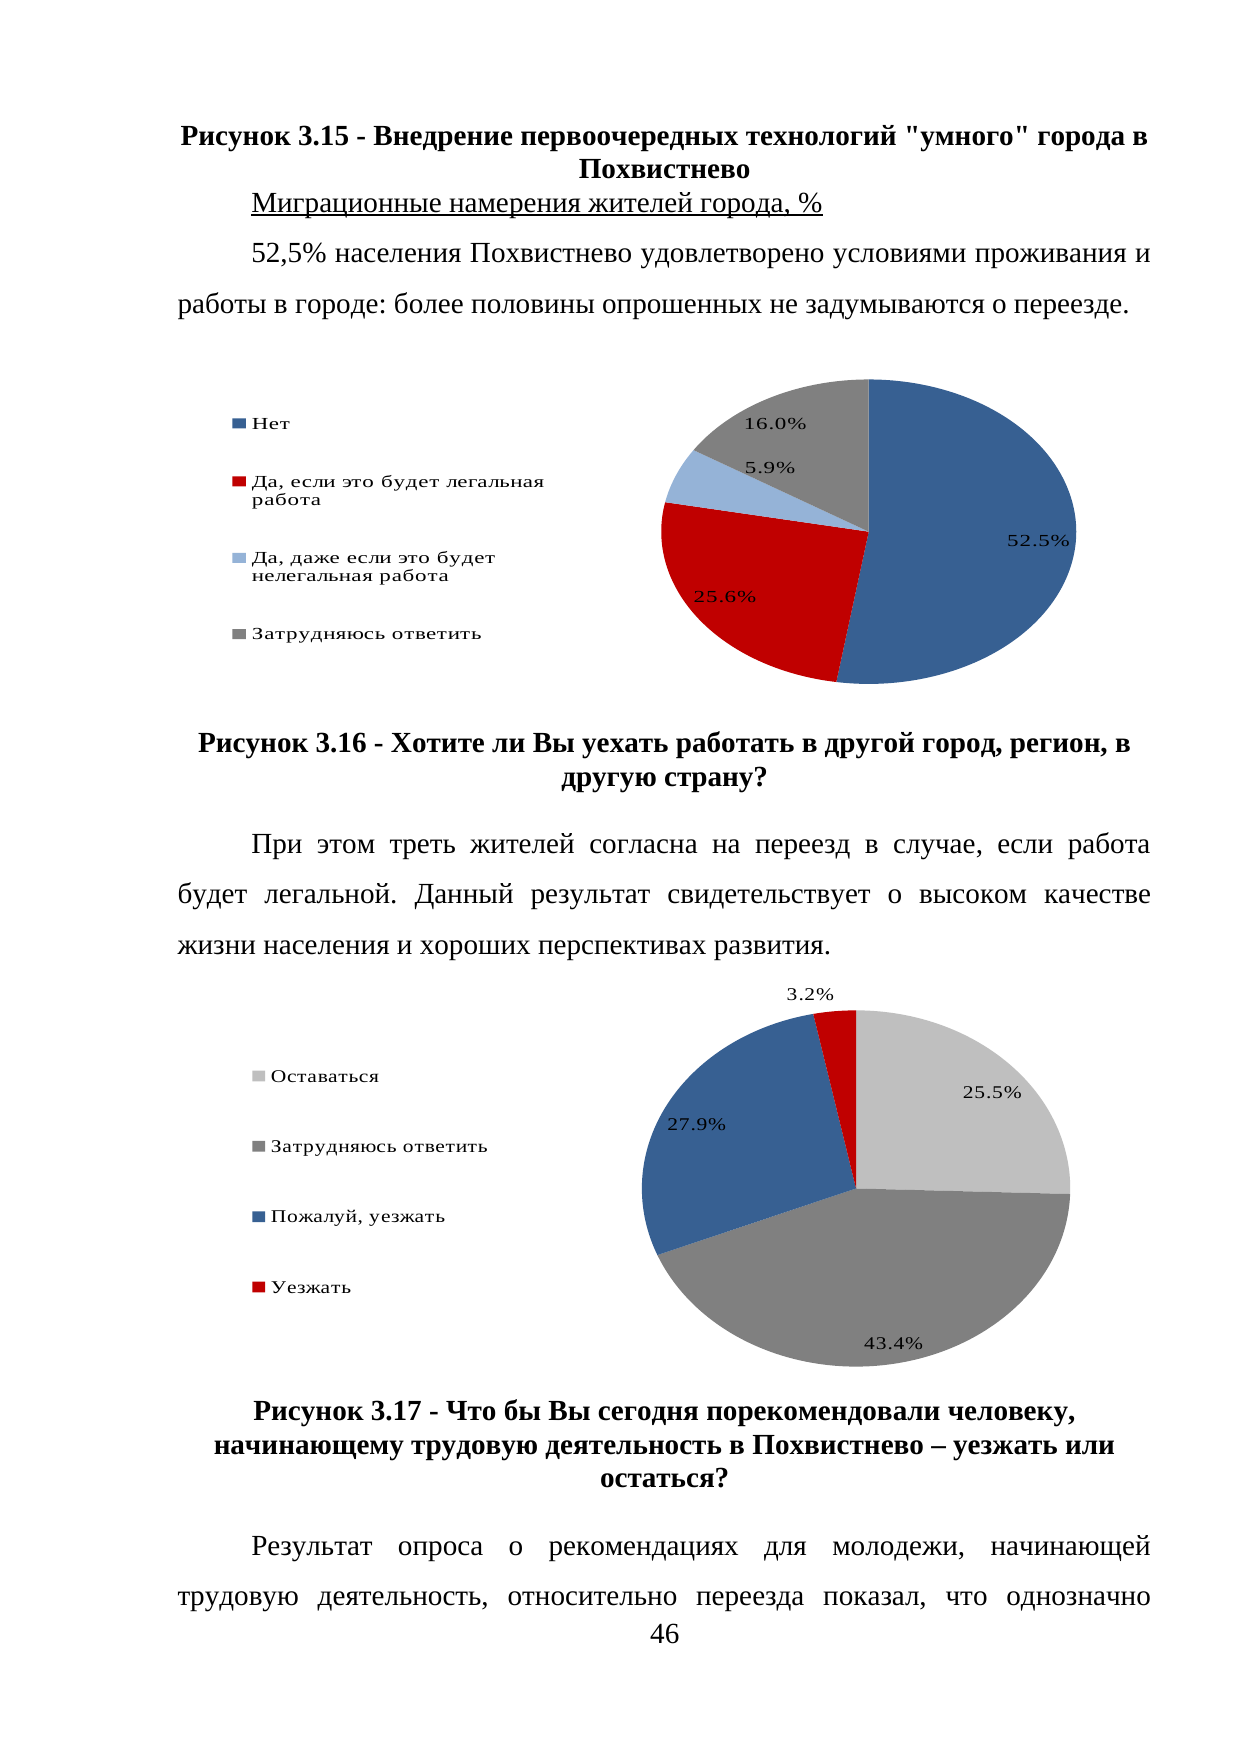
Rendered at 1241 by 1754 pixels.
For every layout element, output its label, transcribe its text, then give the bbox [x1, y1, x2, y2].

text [177, 1528, 1152, 1612]
text Рисунок 3.15 - Внедрение первоочередных технологий "умного" города в Похвистнево [177, 118, 1152, 185]
text 52,5% населения Похвистнево удовлетворено условиями проживания и работы в городе: более половины опрошенных не задумываются о переезде. [177, 236, 1152, 319]
text Рисунок 3.17 - Что бы Вы сегодня порекомендовали человеку, начинающему трудовую деятельность в Похвистнево – уезжать или остаться? [177, 1393, 1152, 1494]
text При этом треть жителей согласна на переезд в случае, если работа будет легальной. Данный результат свидетельствует о высоком качестве жизни населения и хороших перспективах развития. [177, 826, 1152, 960]
text Рисунок 3.16 - Хотите ли Вы уехать работать в другой город, регион, в другую страну? [177, 726, 1152, 793]
text Миграционные намерения жителей города, % [177, 185, 1152, 219]
